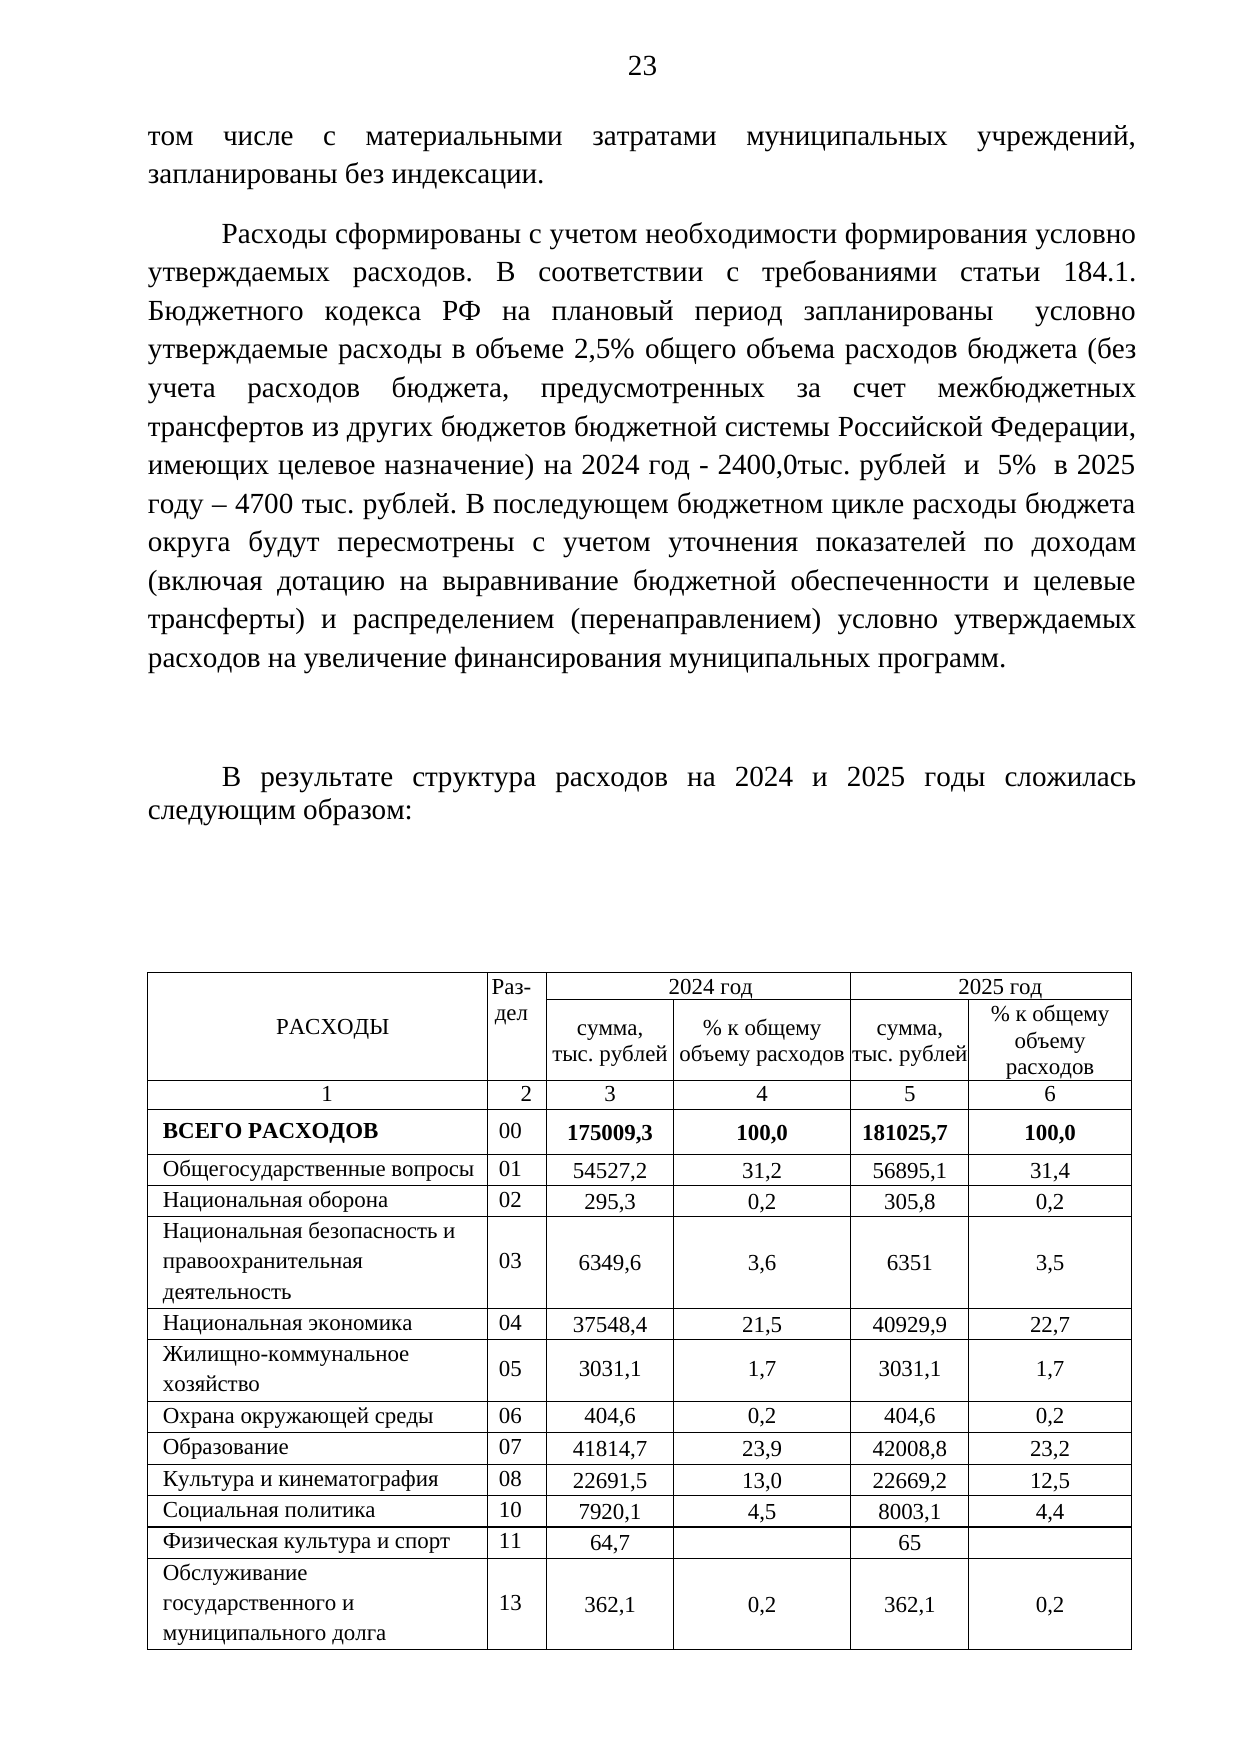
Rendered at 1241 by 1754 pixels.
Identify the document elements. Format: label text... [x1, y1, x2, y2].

table_cell 02 [488, 1186, 546, 1216]
table_cell 100,0 [969, 1110, 1131, 1154]
table_cell 22,7 [969, 1309, 1131, 1339]
table_cell Национальная экономика [148, 1309, 487, 1339]
table_cell 13 [488, 1559, 546, 1649]
text Расходы сформированы с учетом необходимости формирования условно утверждаемых расходов. В соответствии с требованиями статьи 184.1. Бюджетного кодекса РФ на плановый период запланированы условно утверждаемые расходы в объеме 2,5% общего объема расходов бюджета (без учета расходов бюджета, предусмотренных за счет межбюджетных трансфертов из других бюджетов бюджетной системы Российской Федерации, имеющих целевое назначение) на 2024 год - 2400,0тыс. рублей и 5% в 2025 году – 4700 тыс. рублей. В последующем бюджетном цикле расходы бюджета округа будут пересмотрены с учетом уточнения показателей по доходам (включая дотацию на выравнивание бюджетной обеспеченности и целевые трансферты) и распределением (перенаправлением) условно утверждаемых расходов на увеличение финансирования муниципальных программ. [148, 216, 1137, 673]
table_cell Общегосударственные вопросы [148, 1155, 487, 1185]
table_cell % к общему объему расходов [674, 1000, 850, 1079]
table_cell 362,1 [547, 1559, 673, 1649]
table_cell 305,8 [851, 1186, 968, 1216]
table_cell 0,2 [969, 1186, 1131, 1216]
table_cell 00 [488, 1110, 546, 1154]
table_cell 1,7 [969, 1340, 1131, 1401]
table_cell 4 [674, 1081, 850, 1109]
table_cell 65 [851, 1528, 968, 1558]
text В результате структура расходов на 2024 и 2025 годы сложилась следующим образом: [148, 759, 1137, 826]
table_cell % к общему объему расходов [969, 1000, 1131, 1079]
table_cell 8003,1 [851, 1496, 968, 1526]
table_cell 100,0 [674, 1110, 850, 1154]
table_cell 5 [851, 1081, 968, 1109]
table_cell 1,7 [674, 1340, 850, 1401]
table_cell 23,9 [674, 1433, 850, 1464]
table_header Раз-дел [488, 973, 546, 1079]
table_cell 4,5 [674, 1496, 850, 1526]
table_cell 2 [488, 1081, 546, 1109]
table_cell 0,2 [674, 1186, 850, 1216]
table_cell сумма, тыс. рублей [547, 1000, 673, 1079]
table_cell 0,2 [674, 1402, 850, 1432]
table_cell 05 [488, 1340, 546, 1401]
table_cell Охрана окружающей среды [148, 1402, 487, 1432]
table_cell 31,2 [674, 1155, 850, 1185]
table_cell 41814,7 [547, 1433, 673, 1464]
table_cell 181025,7 [851, 1110, 968, 1154]
table_cell 6351 [851, 1217, 968, 1308]
table_cell 04 [488, 1309, 546, 1339]
table_cell 22669,2 [851, 1465, 968, 1495]
table_cell 1 [148, 1081, 487, 1109]
table_cell Образование [148, 1433, 487, 1464]
table_cell 3031,1 [547, 1340, 673, 1401]
table_header 2024 год [547, 973, 850, 999]
table_cell 7920,1 [547, 1496, 673, 1526]
table_cell Национальная оборона [148, 1186, 487, 1216]
table_cell Обслуживание государственного и муниципального долга [148, 1559, 487, 1649]
table_cell сумма, тыс. рублей [851, 1000, 968, 1079]
table_cell 64,7 [547, 1528, 673, 1558]
table_cell Физическая культура и спорт [148, 1528, 487, 1558]
table_cell 54527,2 [547, 1155, 673, 1185]
table_cell 23,2 [969, 1433, 1131, 1464]
table_cell Национальная безопасность и правоохранительная деятельность [148, 1217, 487, 1308]
table_header РАСХОДЫ [148, 973, 487, 1079]
table_cell 11 [488, 1528, 546, 1558]
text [148, 118, 1137, 190]
table_cell ВСЕГО РАСХОДОВ [148, 1110, 487, 1154]
table_cell 01 [488, 1155, 546, 1185]
table_cell Социальная политика [148, 1496, 487, 1526]
table_cell 404,6 [851, 1402, 968, 1432]
table_cell 295,3 [547, 1186, 673, 1216]
table_cell 6349,6 [547, 1217, 673, 1308]
table_cell 40929,9 [851, 1309, 968, 1339]
table_cell 6 [969, 1081, 1131, 1109]
table_cell 0,2 [969, 1559, 1131, 1649]
table_header 2025 год [851, 973, 1131, 999]
table_cell 404,6 [547, 1402, 673, 1432]
table_cell 37548,4 [547, 1309, 673, 1339]
table_cell 175009,3 [547, 1110, 673, 1154]
table_cell 3,6 [674, 1217, 850, 1308]
table_cell 42008,8 [851, 1433, 968, 1464]
table_cell 07 [488, 1433, 546, 1464]
table_cell [674, 1528, 850, 1558]
table_cell 31,4 [969, 1155, 1131, 1185]
table_cell 13,0 [674, 1465, 850, 1495]
table_cell 0,2 [674, 1559, 850, 1649]
table_cell Жилищно-коммунальное хозяйство [148, 1340, 487, 1401]
table_cell 21,5 [674, 1309, 850, 1339]
table_cell 56895,1 [851, 1155, 968, 1185]
table_cell 4,4 [969, 1496, 1131, 1526]
table_cell 22691,5 [547, 1465, 673, 1495]
table_cell 03 [488, 1217, 546, 1308]
table_cell 3 [547, 1081, 673, 1109]
table_cell 3031,1 [851, 1340, 968, 1401]
table_cell 12,5 [969, 1465, 1131, 1495]
table_cell 362,1 [851, 1559, 968, 1649]
table_cell 08 [488, 1465, 546, 1495]
table_cell [969, 1528, 1131, 1558]
table_cell Культура и кинематография [148, 1465, 487, 1495]
table_cell 06 [488, 1402, 546, 1432]
table_cell 0,2 [969, 1402, 1131, 1432]
table_cell 3,5 [969, 1217, 1131, 1308]
table_cell 10 [488, 1496, 546, 1526]
